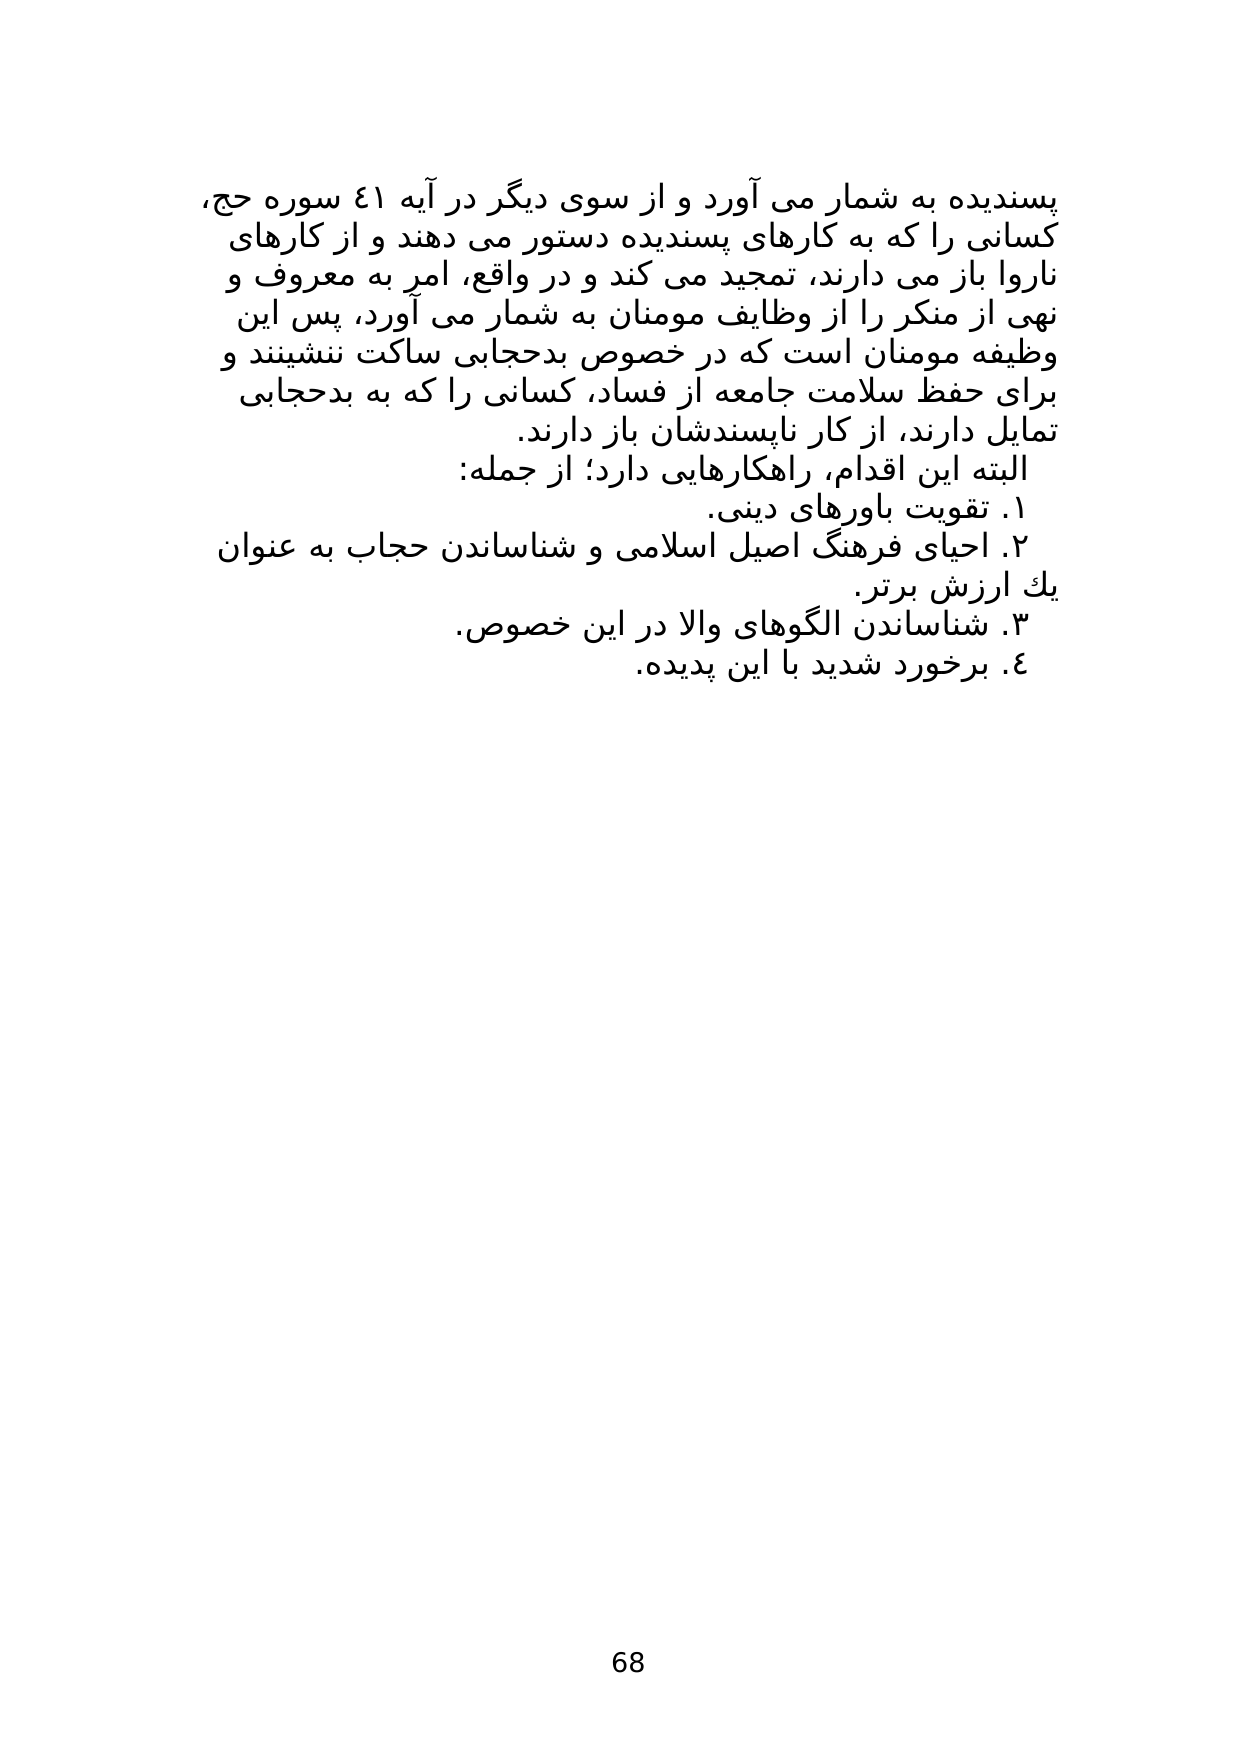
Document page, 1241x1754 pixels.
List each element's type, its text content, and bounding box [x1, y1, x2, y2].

text البته اين اقدام، راهكارهايى دارد؛ از جمله: [197, 449, 1059, 488]
text ١. تقويت باورهاى دينى. [197, 488, 1059, 527]
text ٢. احياى فرهنگ اصيل اسلامى و شناساندن حجاب به عنوان يك ارزش برتر. [197, 527, 1059, 604]
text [197, 177, 1059, 449]
text ٤. برخورد شديد با اين پديده. [197, 643, 1059, 682]
text ٣. شناساندن الگوهاى والا در اين خصوص. [197, 604, 1059, 643]
